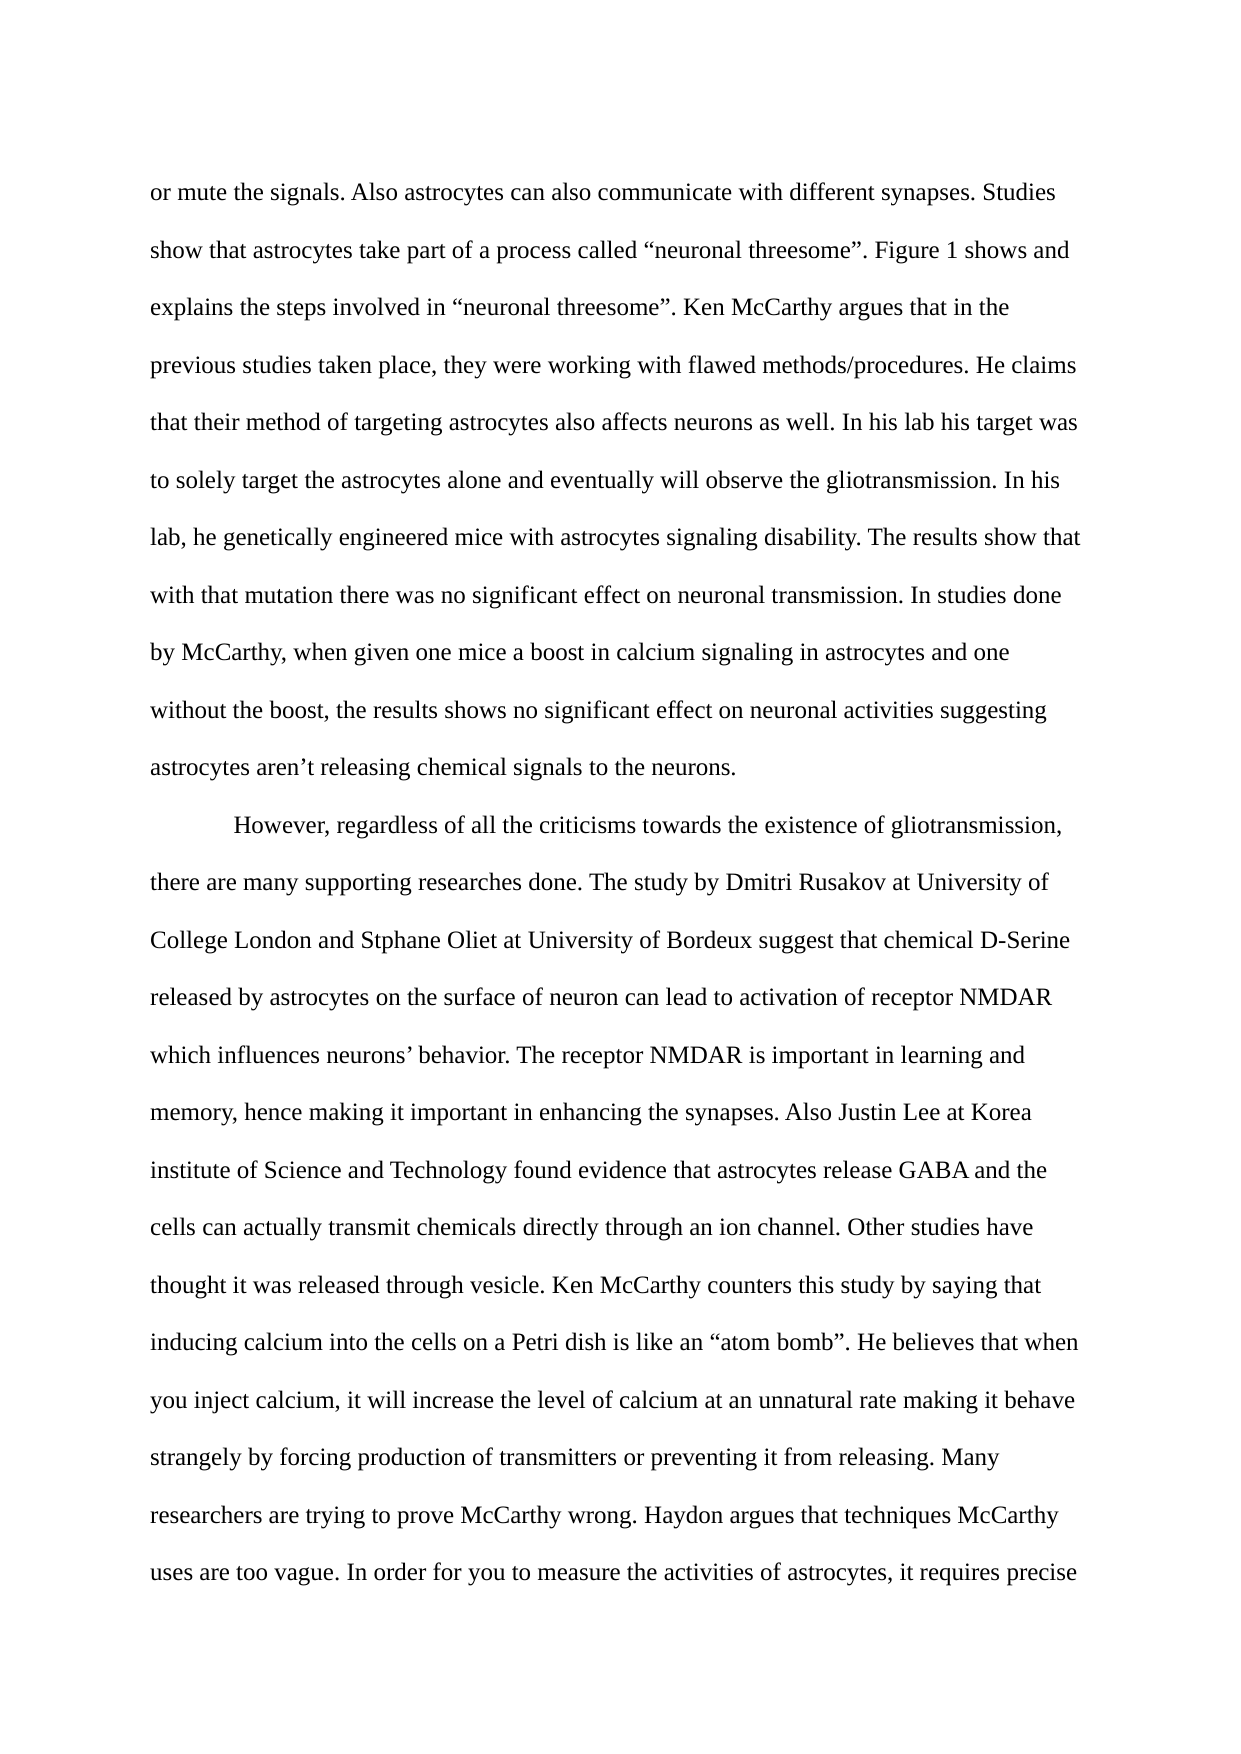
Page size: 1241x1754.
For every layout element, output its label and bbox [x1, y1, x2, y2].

subtitle [150, 810, 1090, 1586]
subtitle [150, 177, 1090, 781]
